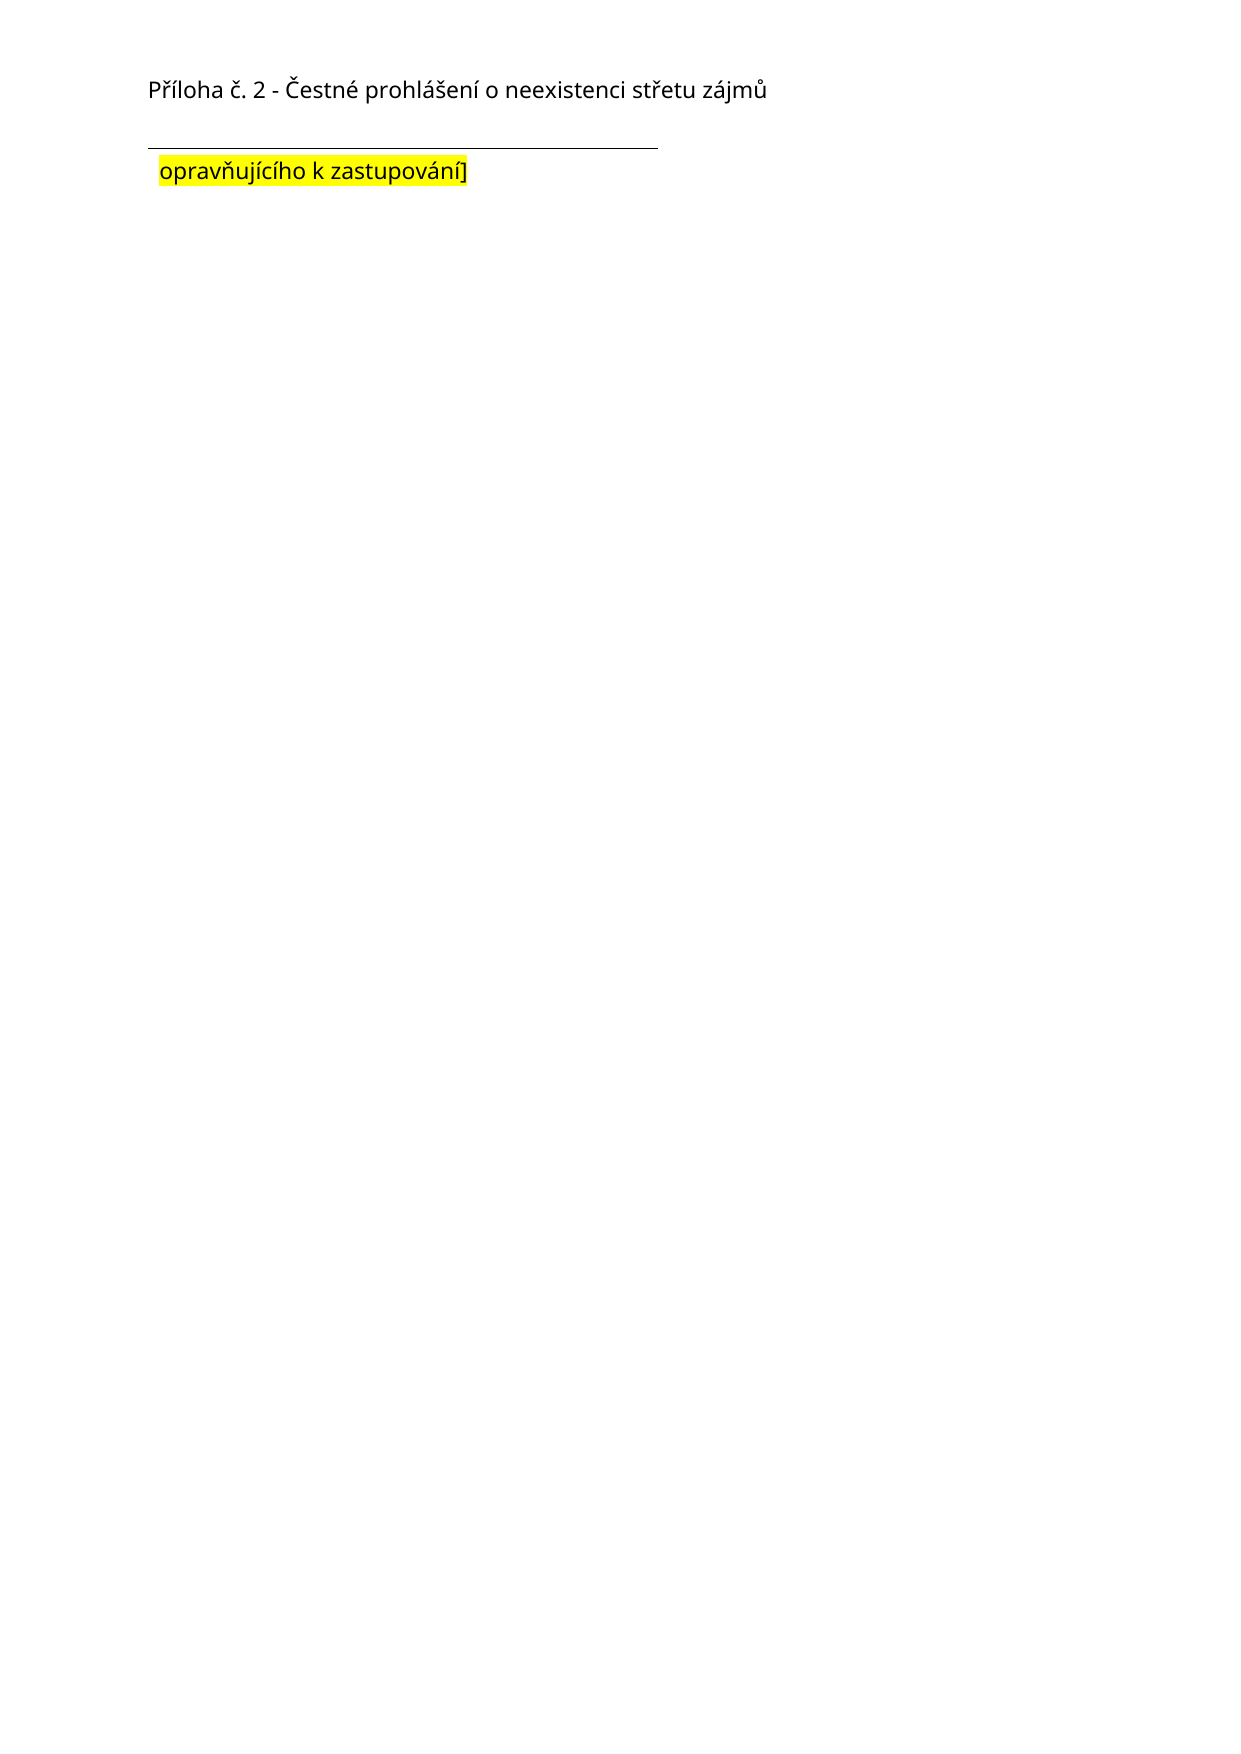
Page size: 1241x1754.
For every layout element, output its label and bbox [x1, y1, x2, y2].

table_cell [148, 149, 658, 196]
